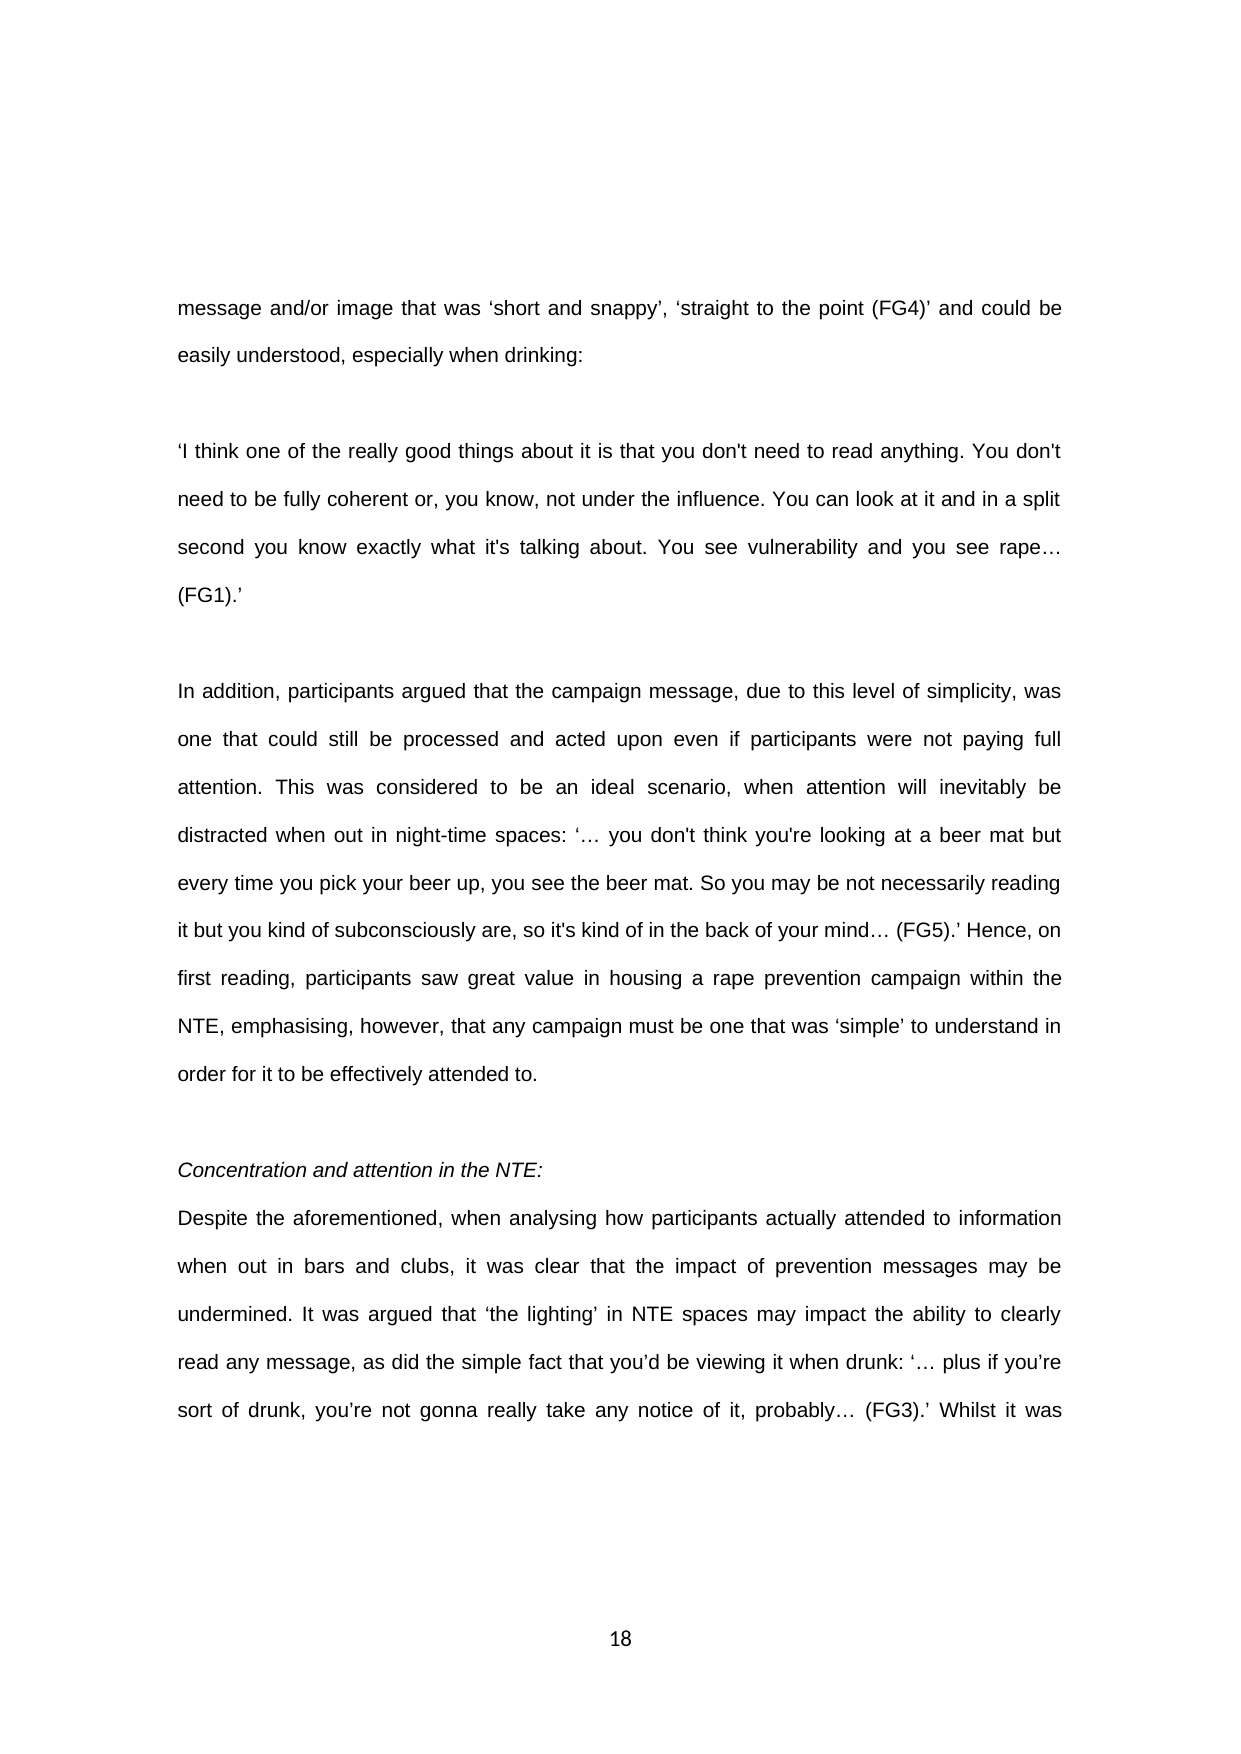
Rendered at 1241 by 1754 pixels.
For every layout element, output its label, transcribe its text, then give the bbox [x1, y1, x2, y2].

text Concentration and attention in the NTE: [177, 1158, 1063, 1182]
text In addition, participants argued that the campaign message, due to this level of simplicity, was one that could still be processed and acted upon even if participants were not paying full attention. This was considered to be an ideal scenario, when attention will inevitably be distracted when out in night-time spaces: ‘… you don't think you're looking at a beer mat but every time you pick your beer up, you see the beer mat. So you may be not necessarily reading it but you kind of subconsciously are, so it's kind of in the back of your mind… (FG5).’ Hence, on first reading, participants saw great value in housing a rape prevention campaign within the NTE, emphasising, however, that any campaign must be one that was ‘simple’ to understand in order for it to be effectively attended to. [177, 679, 1063, 1086]
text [177, 1206, 1063, 1421]
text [177, 295, 1063, 367]
text ‘I think one of the really good things about it is that you don't need to read anything. You don't need to be fully coherent or, you know, not under the influence. You can look at it and in a split second you know exactly what it's talking about. You see vulnerability and you see rape… (FG1).’ [177, 439, 1063, 607]
